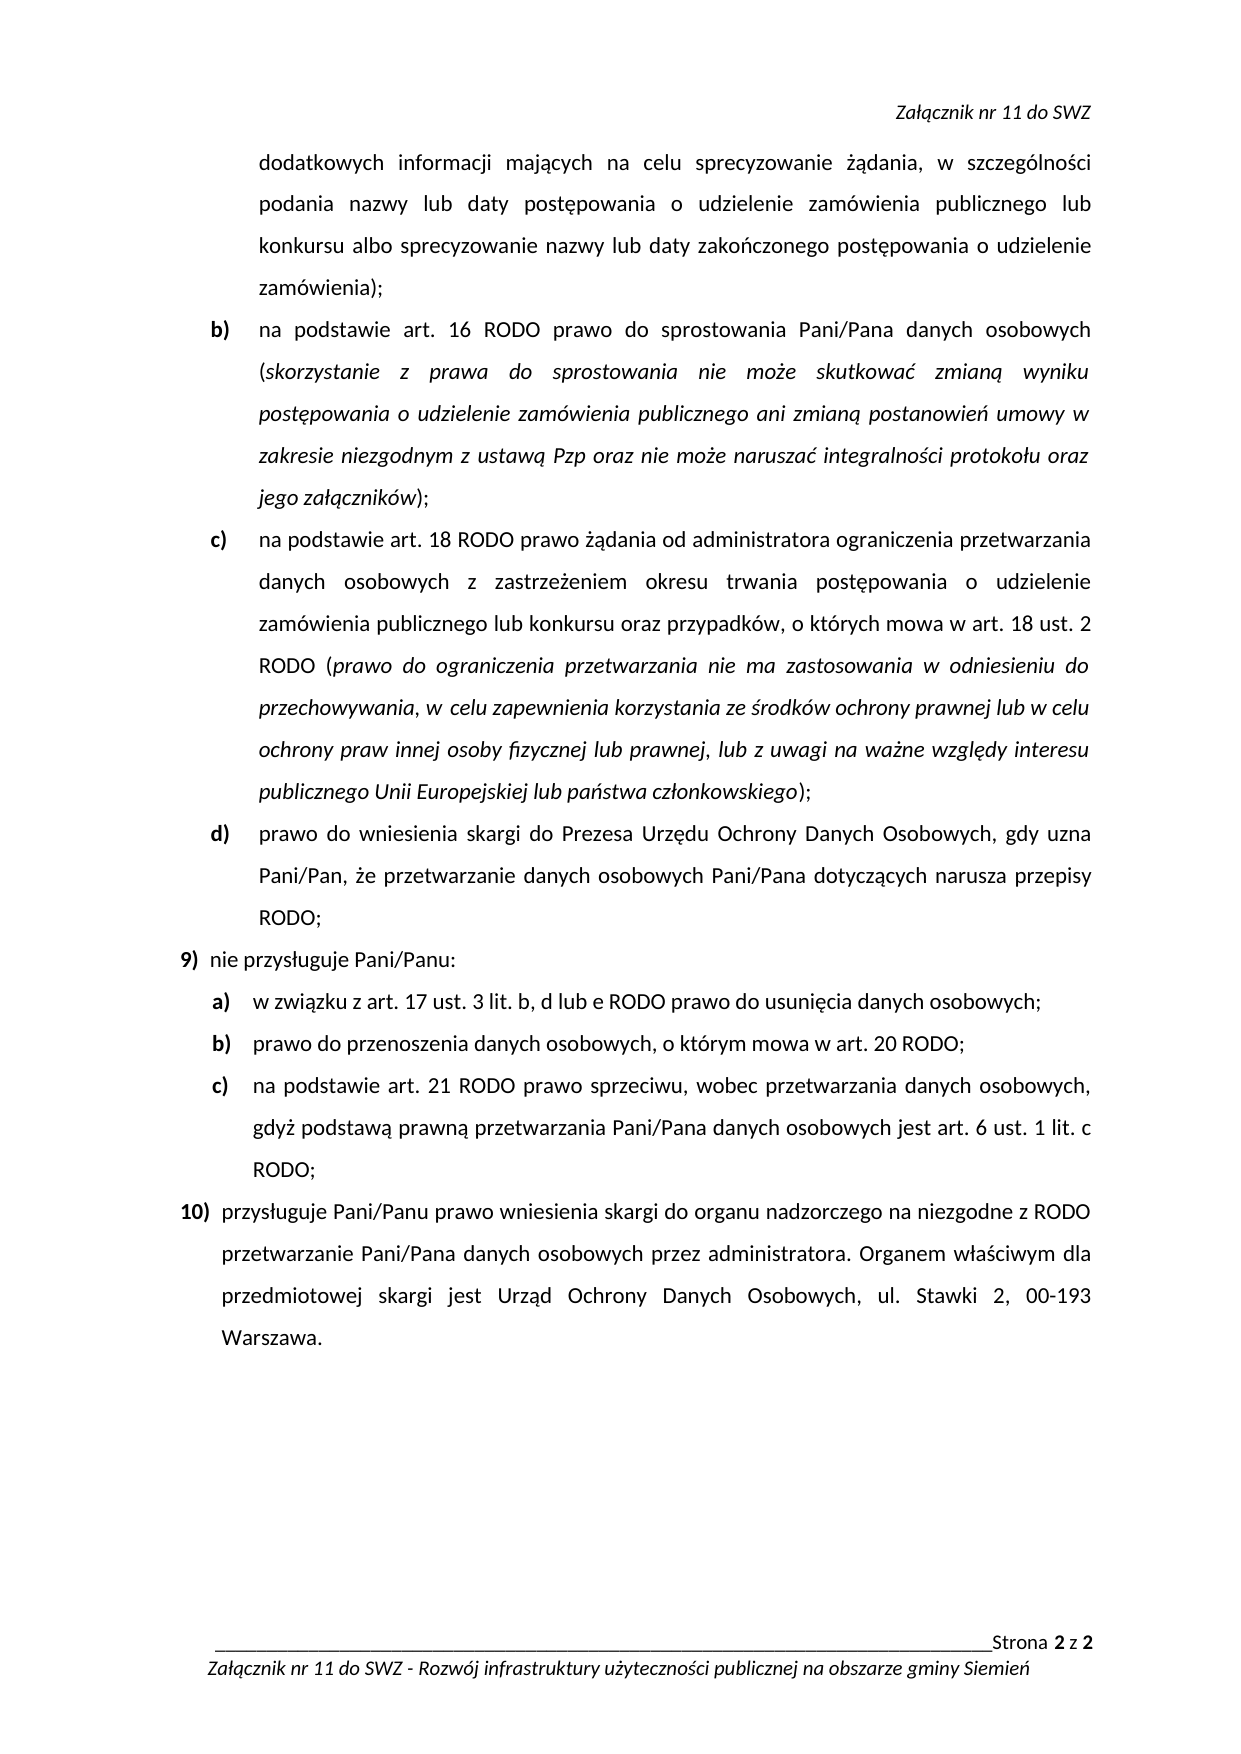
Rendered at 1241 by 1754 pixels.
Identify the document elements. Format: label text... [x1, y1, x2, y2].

list na podstawie art. 21 RODO prawo sprzeciwu, wobec przetwarzania danych osobowych, gdyż podstawą prawną przetwarzania Pani/Pana danych osobowych jest art. 6 ust. 1 lit. c RODO; [212, 1071, 1093, 1183]
list na podstawie art. 18 RODO prawo żądania od administratora ograniczenia przetwarzania danych osobowych z zastrzeżeniem okresu trwania postępowania o udzielenie zamówienia publicznego lub konkursu oraz przypadków, o których mowa w art. 18 ust. 2 RODO (prawo do ograniczenia przetwarzania nie ma zastosowania w odniesieniu do przechowywania, w celu zapewnienia korzystania ze środków ochrony prawnej lub w celu ochrony praw innej osoby fizycznej lub prawnej, lub z uwagi na ważne względy interesu publicznego Unii Europejskiej lub państwa członkowskiego); [210, 525, 1093, 805]
list na podstawie art. 16 RODO prawo do sprostowania Pani/Pana danych osobowych (skorzystanie z prawa do sprostowania nie może skutkować zmianą wyniku postępowania o udzielenie zamówienia publicznego ani zmianą postanowień umowy w zakresie niezgodnym z ustawą Pzp oraz nie może naruszać integralności protokołu oraz jego załączników); [210, 316, 1093, 511]
list nie przysługuje Pani/Panu: [180, 945, 1093, 973]
list przysługuje Pani/Panu prawo wniesienia skargi do organu nadzorczego na niezgodne z RODO przetwarzanie Pani/Pana danych osobowych przez administratora. Organem właściwym dla przedmiotowej skargi jest Urząd Ochrony Danych Osobowych, ul. Stawki 2, 00-193 Warszawa. [180, 1197, 1093, 1351]
list prawo do wniesienia skargi do Prezesa Urzędu Ochrony Danych Osobowych, gdy uzna Pani/Pan, że przetwarzanie danych osobowych Pani/Pana dotyczących narusza przepisy RODO; [210, 819, 1093, 931]
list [210, 148, 1093, 302]
list w związku z art. 17 ust. 3 lit. b, d lub e RODO prawo do usunięcia danych osobowych; [212, 987, 1093, 1015]
list prawo do przenoszenia danych osobowych, o którym mowa w art. 20 RODO; [212, 1029, 1093, 1057]
